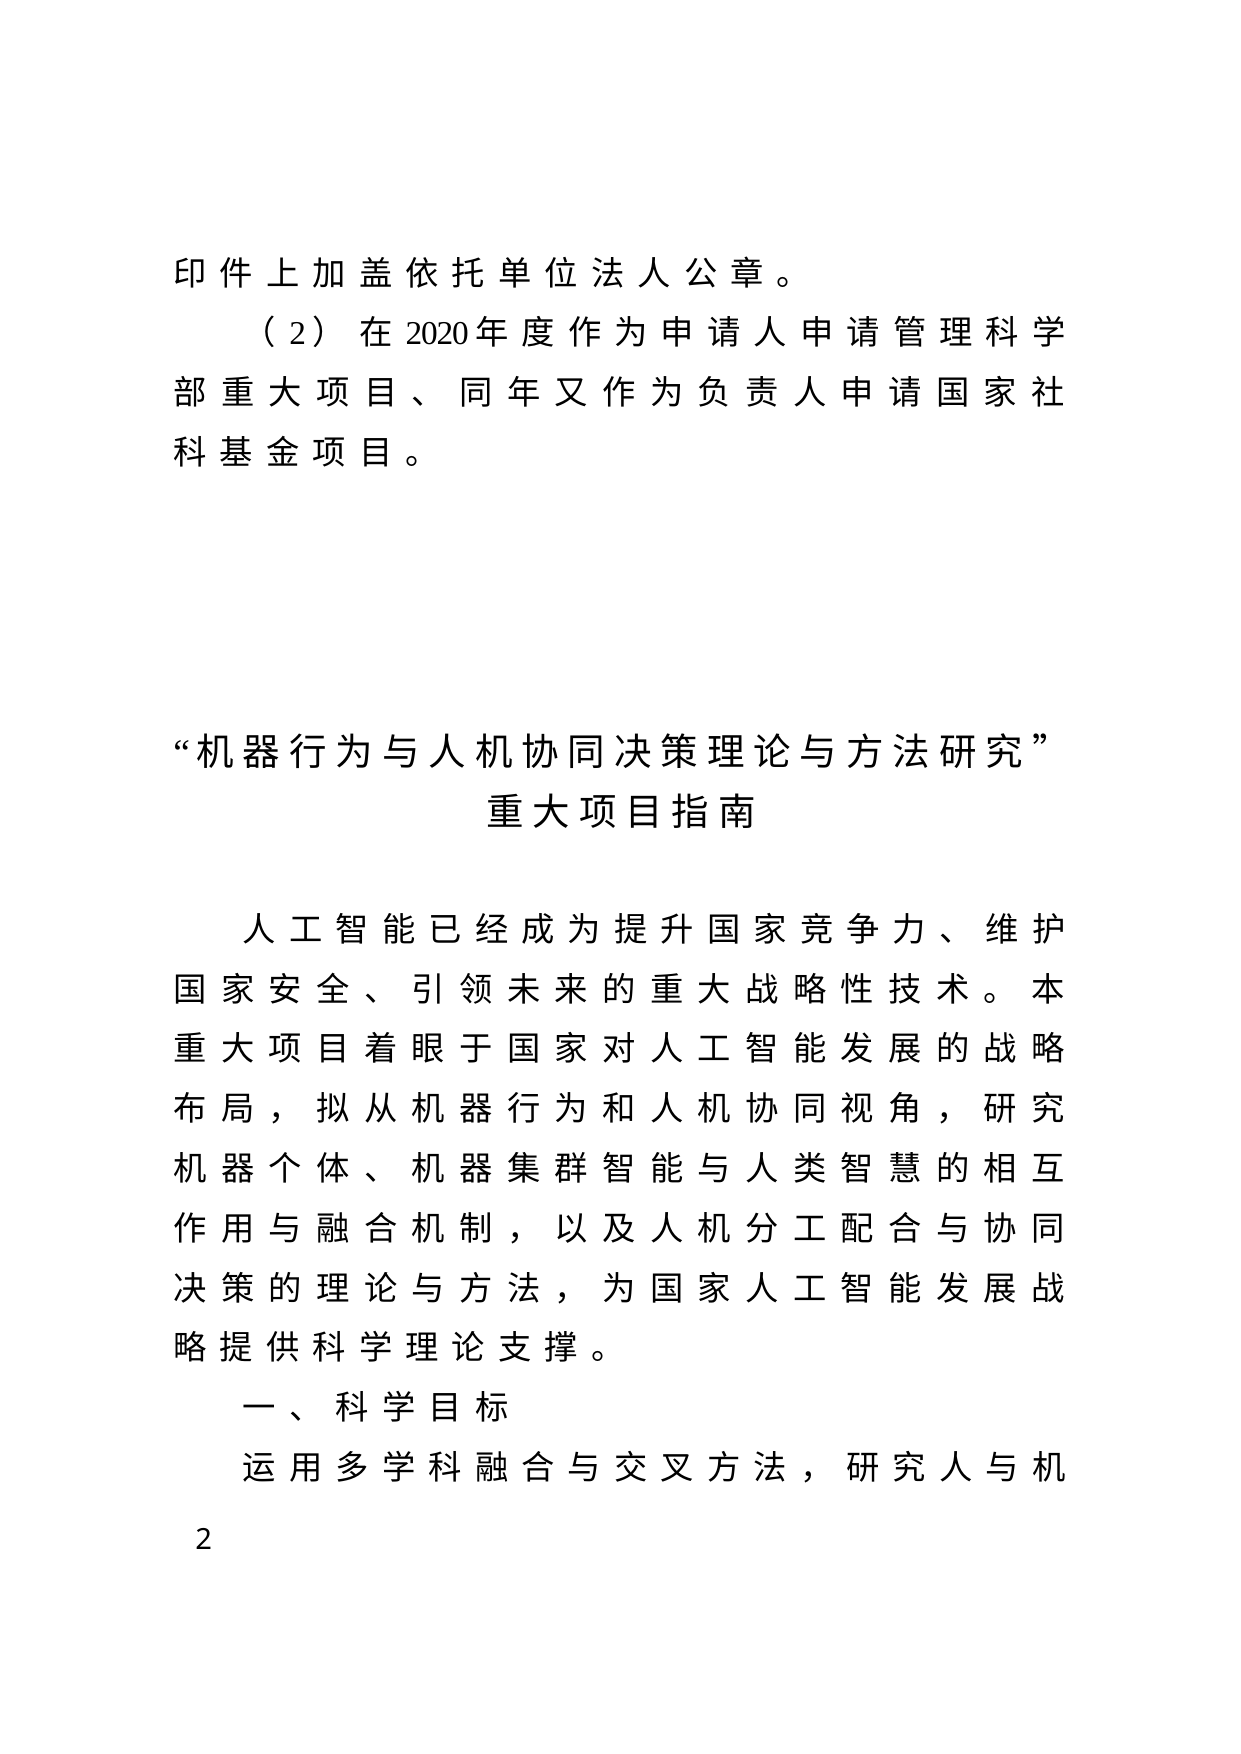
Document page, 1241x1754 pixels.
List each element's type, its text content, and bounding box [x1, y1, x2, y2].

text 一、科学目标 [173, 1375, 1079, 1435]
text （2）在2020年度作为申请人申请管理科学部重大项目、同年又作为负责人申请国家社科基金项目。 [173, 300, 1079, 480]
text 人工智能已经成为提升国家竞争力、维护国家安全、引领未来的重大战略性技术。本重大项目着眼于国家对人工智能发展的战略布局，拟从机器行为和人机协同视角，研究机器个体、机器集群智能与人类智慧的相互作用与融合机制，以及人机分工配合与协同决策的理论与方法，为国家人工智能发展战略提供科学理论支撑。 [173, 897, 1079, 1375]
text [173, 241, 1079, 300]
text 重大项目指南 [173, 779, 1079, 838]
text “机器行为与人机协同决策理论与方法研究” [173, 719, 1079, 779]
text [173, 1435, 1079, 1495]
